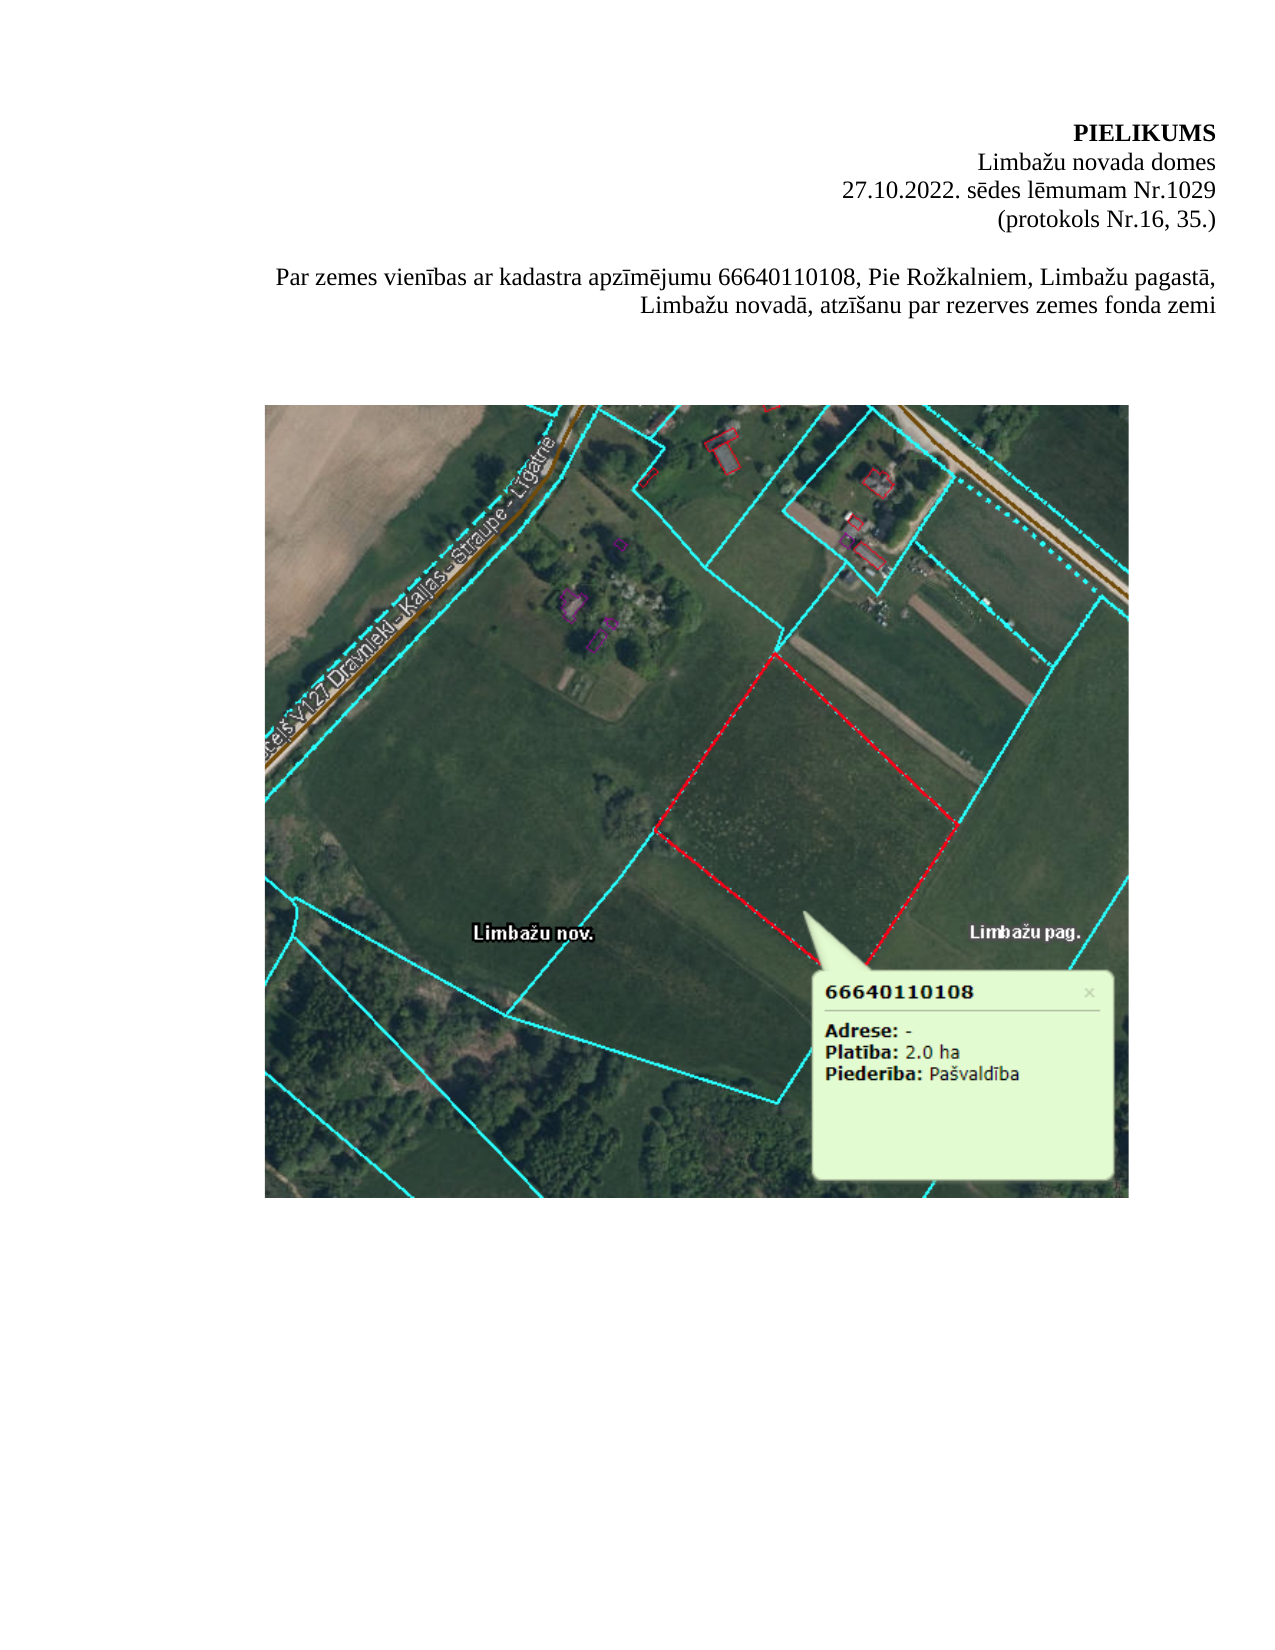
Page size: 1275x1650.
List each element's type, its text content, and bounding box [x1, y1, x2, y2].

text Limbažu novada domes [177, 147, 1216, 176]
text 27.10.2022. sēdes lēmumam Nr.1029 [177, 176, 1216, 204]
picture [264, 405, 1129, 1198]
text PIELIKUMS [177, 118, 1216, 147]
text Limbažu novadā, atzīšanu par rezerves zemes fonda zemi [177, 291, 1216, 319]
text (protokols Nr.16, 35.) [177, 204, 1216, 233]
text Par zemes vienības ar kadastra apzīmējumu 66640110108, Pie Rožkalniem, Limbažu pagastā, [177, 262, 1216, 291]
